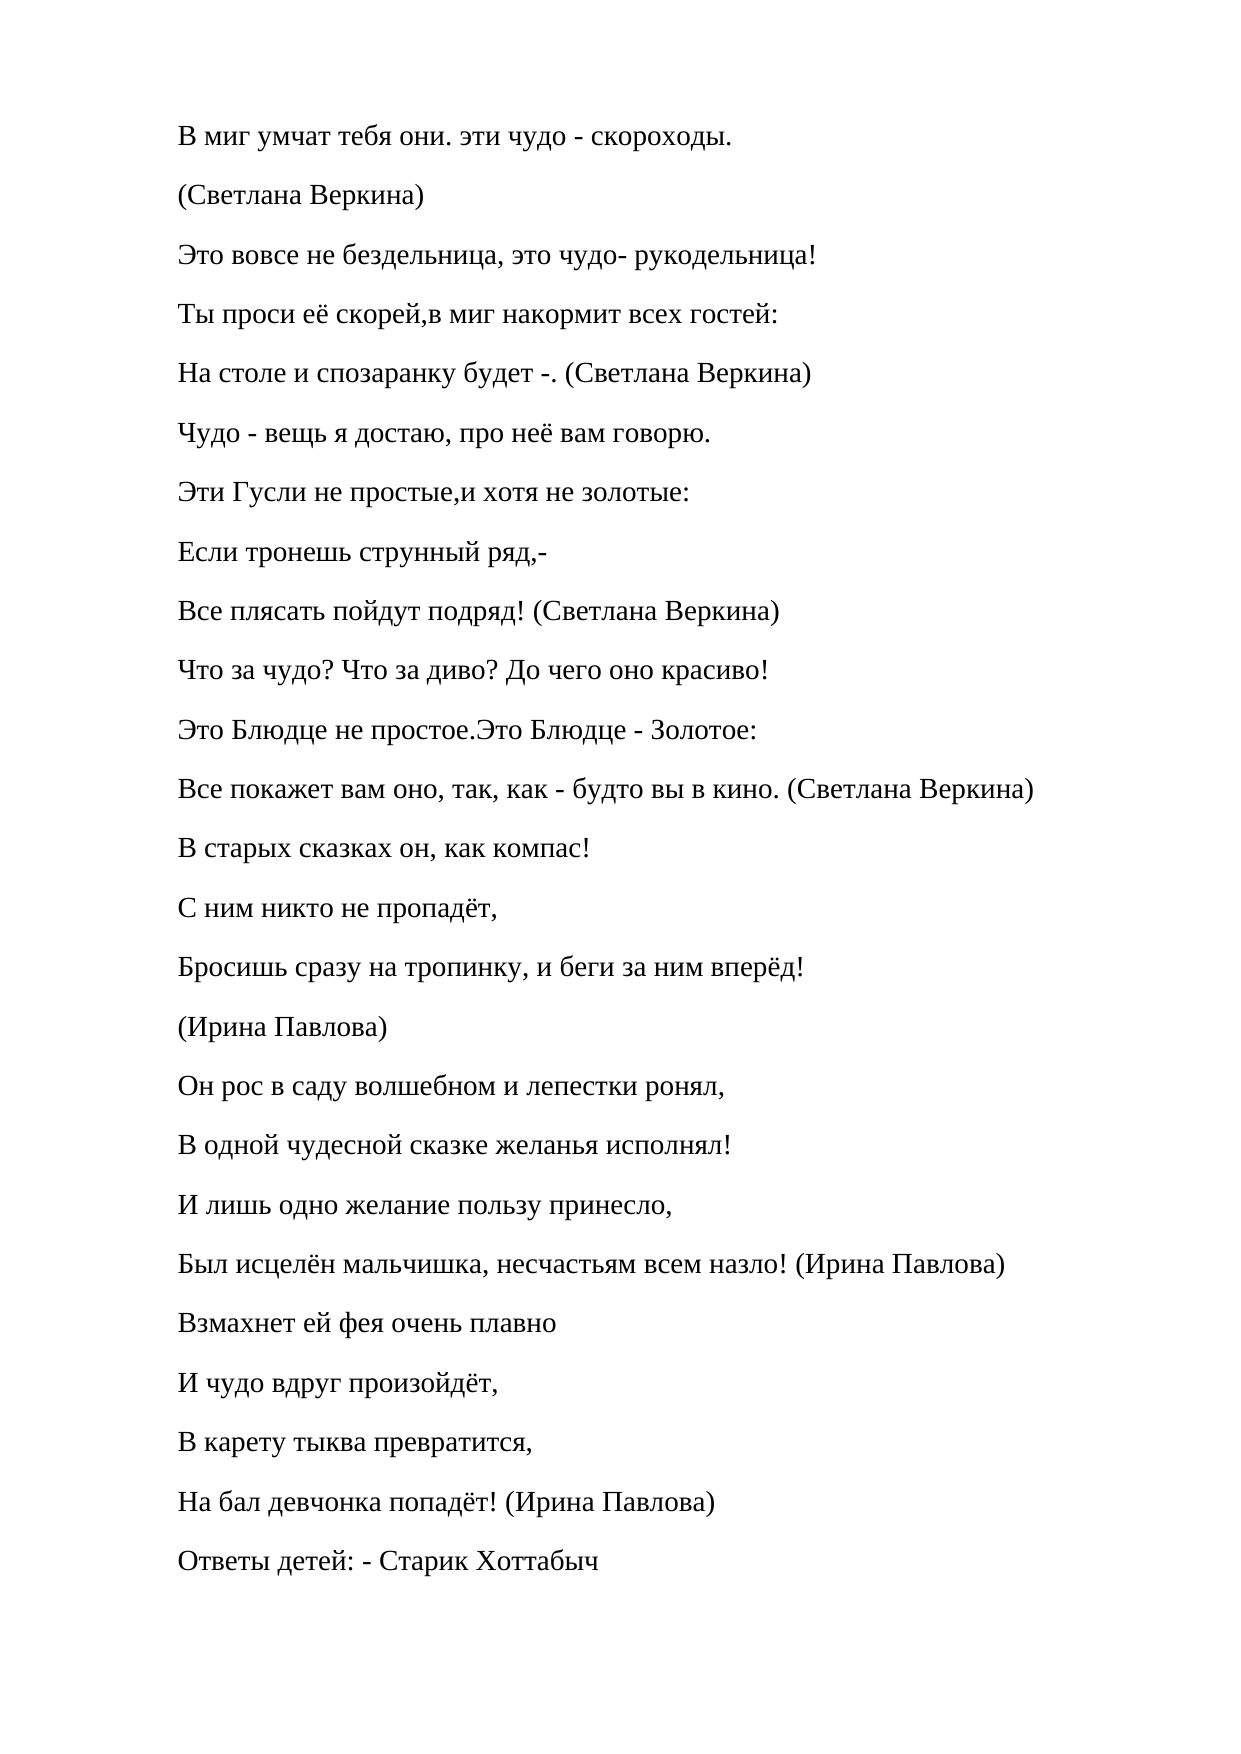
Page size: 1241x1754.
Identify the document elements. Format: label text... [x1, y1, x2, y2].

text Эти Гусли не простые,и хотя не золотые: [177, 474, 1152, 508]
text В одной чудесной сказке желанья исполнял! [177, 1127, 1152, 1161]
text С ним никто не пропадёт, [177, 890, 1152, 923]
text Он рос в саду волшебном и лепестки ронял, [177, 1068, 1152, 1102]
text (Светлана Веркина) [177, 177, 1152, 211]
text Чудо - вещь я достаю, про неё вам говорю. [177, 415, 1152, 448]
text На столе и спозаранку будет -. (Светлана Веркина) [177, 356, 1152, 389]
text Если тронешь струнный ряд,- [177, 534, 1152, 567]
text Ты проси её скорей,в миг накормит всех гостей: [177, 296, 1152, 330]
text И лишь одно желание пользу принесло, [177, 1187, 1152, 1220]
text В старых сказках он, как компас! [177, 831, 1152, 864]
text Это вовсе не бездельница, это чудо- рукодельница! [177, 237, 1152, 270]
text В карету тыква превратится, [177, 1424, 1152, 1458]
text Все покажет вам оно, так, как - будто вы в кино. (Светлана Веркина) [177, 771, 1152, 805]
text Что за чудо? Что за диво? До чего оно красиво! [177, 652, 1152, 686]
text Это Блюдце не простое.Это Блюдце - Золотое: [177, 712, 1152, 745]
text Был исцелён мальчишка, несчастьям всем назло! (Ирина Павлова) [177, 1246, 1152, 1280]
text Ответы детей: - Старик Хоттабыч [177, 1543, 1152, 1577]
text Взмахнет ей фея очень плавно [177, 1306, 1152, 1339]
text На бал девчонка попадёт! (Ирина Павлова) [177, 1484, 1152, 1517]
text Все плясать пойдут подряд! (Светлана Веркина) [177, 593, 1152, 627]
text И чудо вдруг произойдёт, [177, 1365, 1152, 1398]
text (Ирина Павлова) [177, 1009, 1152, 1042]
text Бросишь сразу на тропинку, и беги за ним вперёд! [177, 949, 1152, 983]
text В миг умчат тебя они. эти чудо - скороходы. [177, 118, 1152, 152]
